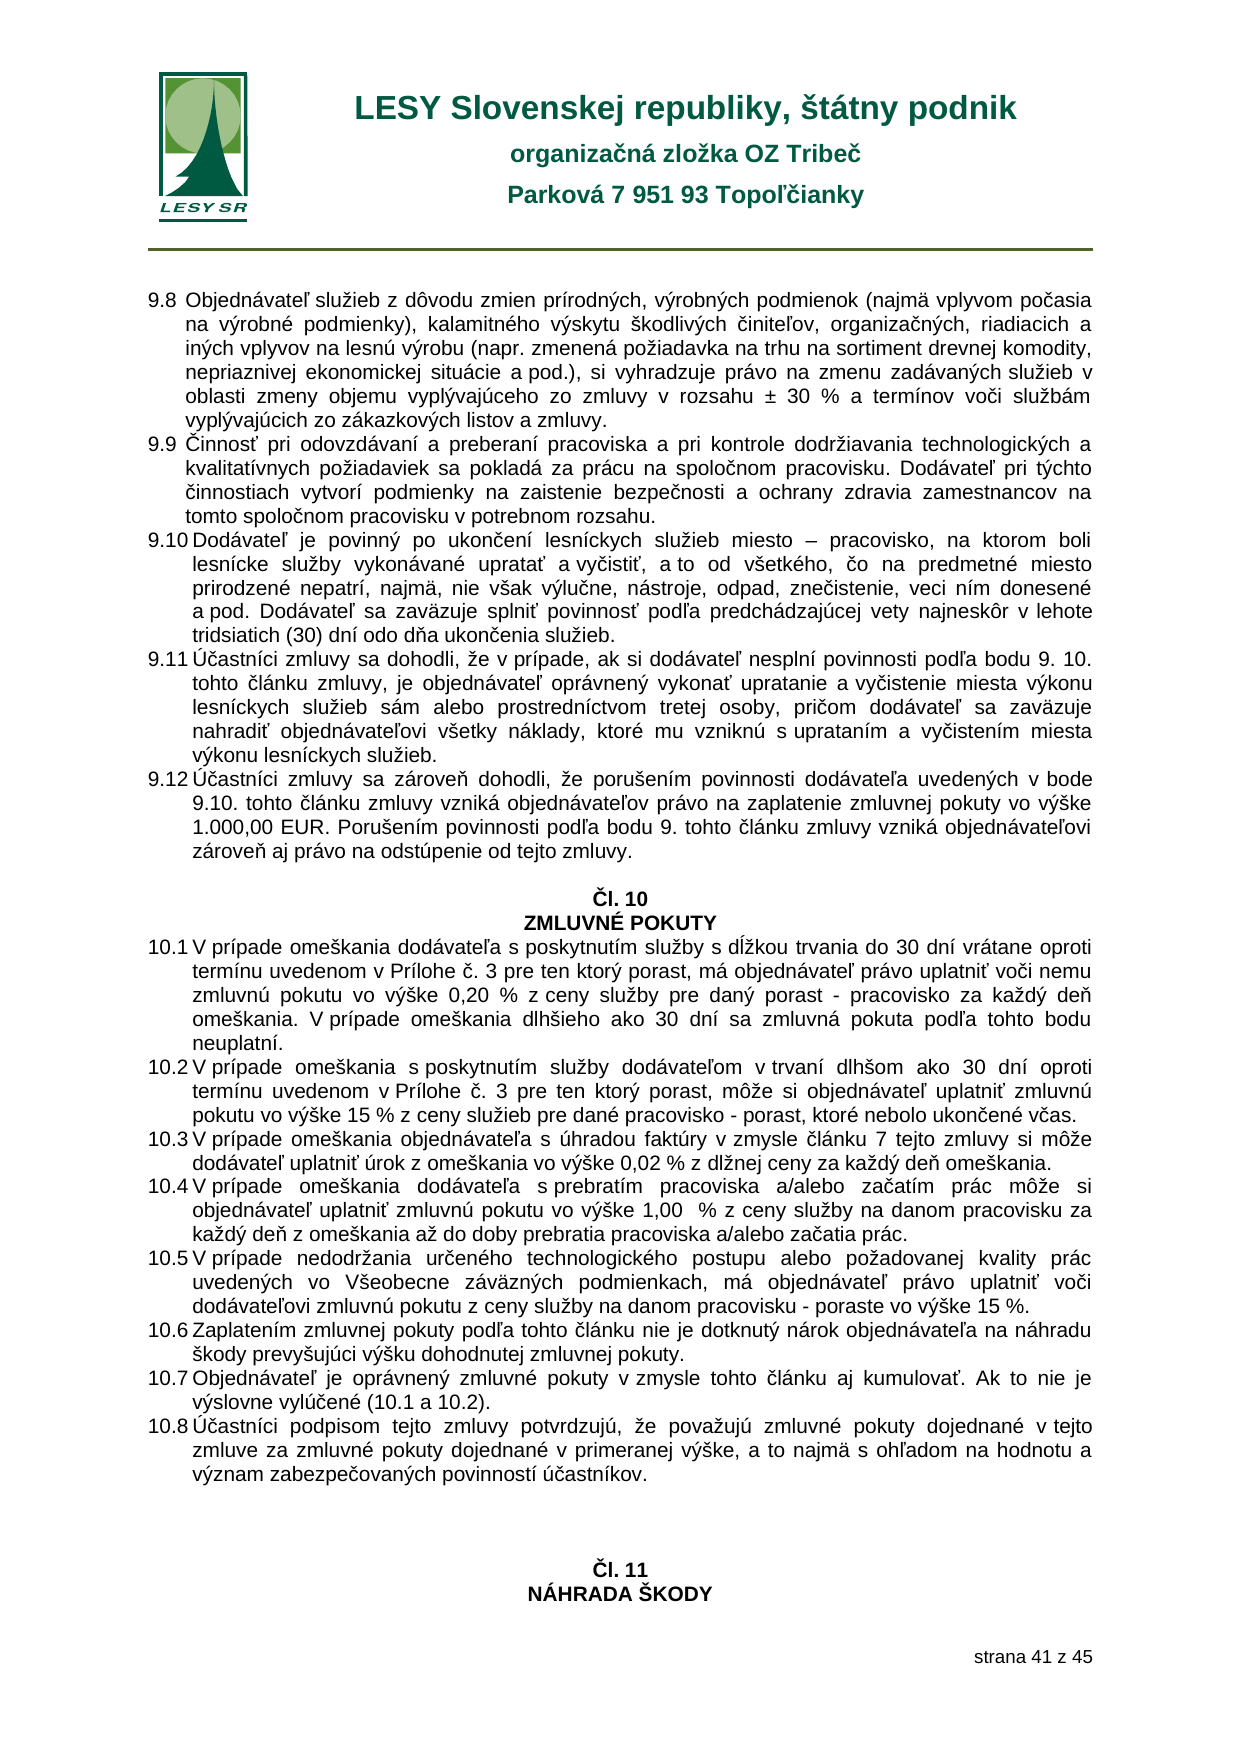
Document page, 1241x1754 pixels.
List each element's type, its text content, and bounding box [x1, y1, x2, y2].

list V prípade omeškania objednávateľa s úhradou faktúry v zmysle článku 7 tejto zmluvy si môže dodávateľ uplatniť úrok z omeškania vo výške 0,02 % z dlžnej ceny za každý deň omeškania. [148, 1126, 1093, 1174]
list V prípade omeškania dodávateľa s prebratím pracoviska a/alebo začatím prác môže si objednávateľ uplatniť zmluvnú pokutu vo výške 1,00 % z ceny služby na danom pracovisku za každý deň z omeškania až do doby prebratia pracoviska a/alebo začatia prác. [148, 1174, 1093, 1246]
list Dodávateľ je povinný po ukončení lesníckych služieb miesto – pracovisko, na ktorom boli lesnícke služby vykonávané upratať a vyčistiť, a to od všetkého, čo na predmetné miesto prirodzené nepatrí, najmä, nie však výlučne, nástroje, odpad, znečistenie, veci ním donesené a pod. Dodávateľ sa zaväzuje splniť povinnosť podľa predchádzajúcej vety najneskôr v lehote tridsiatich (30) dní odo dňa ukončenia služieb. [148, 527, 1093, 647]
text Čl. 10 [148, 887, 1093, 911]
text ZMLUVNÉ POKUTY [148, 911, 1093, 935]
list Objednávateľ služieb z dôvodu zmien prírodných, výrobných podmienok (najmä vplyvom počasia na výrobné podmienky), kalamitného výskytu škodlivých činiteľov, organizačných, riadiacich a iných vplyvov na lesnú výrobu (napr. zmenená požiadavka na trhu na sortiment drevnej komodity, nepriaznivej ekonomickej situácie a pod.), si vyhradzuje právo na zmenu zadávaných služieb v oblasti zmeny objemu vyplývajúceho zo zmluvy v rozsahu ± 30 % a termínov voči službám vyplývajúcich zo zákazkových listov a zmluvy. [148, 288, 1093, 432]
text NÁHRADA ŠKODY [148, 1582, 1093, 1606]
list V prípade nedodržania určeného technologického postupu alebo požadovanej kvality prác uvedených vo Všeobecne záväzných podmienkach, má objednávateľ právo uplatniť voči dodávateľovi zmluvnú pokutu z ceny služby na danom pracovisku - poraste vo výške 15 %. [148, 1246, 1093, 1318]
list Zaplatením zmluvnej pokuty podľa tohto článku nie je dotknutý nárok objednávateľa na náhradu škody prevyšujúci výšku dohodnutej zmluvnej pokuty. [148, 1318, 1093, 1366]
list Účastníci zmluvy sa zároveň dohodli, že porušením povinnosti dodávateľa uvedených v bode 9.10. tohto článku zmluvy vzniká objednávateľov právo na zaplatenie zmluvnej pokuty vo výške 1.000,00 EUR. Porušením povinnosti podľa bodu 9. tohto článku zmluvy vzniká objednávateľovi zároveň aj právo na odstúpenie od tejto zmluvy. [148, 767, 1093, 863]
list Účastníci zmluvy sa dohodli, že v prípade, ak si dodávateľ nesplní povinnosti podľa bodu 9. 10. tohto článku zmluvy, je objednávateľ oprávnený vykonať upratanie a vyčistenie miesta výkonu lesníckych služieb sám alebo prostredníctvom tretej osoby, pričom dodávateľ sa zaväzuje nahradiť objednávateľovi všetky náklady, ktoré mu vzniknú s uprataním a vyčistením miesta výkonu lesníckych služieb. [148, 647, 1093, 767]
list V prípade omeškania s poskytnutím služby dodávateľom v trvaní dlhšom ako 30 dní oproti termínu uvedenom v Prílohe č. 3 pre ten ktorý porast, môže si objednávateľ uplatniť zmluvnú pokutu vo výške 15 % z ceny služieb pre dané pracovisko - porast, ktoré nebolo ukončené včas. [148, 1054, 1093, 1126]
list Účastníci podpisom tejto zmluvy potvrdzujú, že považujú zmluvné pokuty dojednané v tejto zmluve za zmluvné pokuty dojednané v primeranej výške, a to najmä s ohľadom na hodnotu a význam zabezpečovaných povinností účastníkov. [148, 1414, 1093, 1486]
list V prípade omeškania dodávateľa s poskytnutím služby s dĺžkou trvania do 30 dní vrátane oproti termínu uvedenom v Prílohe č. 3 pre ten ktorý porast, má objednávateľ právo uplatniť voči nemu zmluvnú pokutu vo výške 0,20 % z ceny služby pre daný porast - pracovisko za každý deň omeškania. V prípade omeškania dlhšieho ako 30 dní sa zmluvná pokuta podľa tohto bodu neuplatní. [148, 935, 1093, 1054]
list Činnosť pri odovzdávaní a preberaní pracoviska a pri kontrole dodržiavania technologických a kvalitatívnych požiadaviek sa pokladá za prácu na spoločnom pracovisku. Dodávateľ pri týchto činnostiach vytvorí podmienky na zaistenie bezpečnosti a ochrany zdravia zamestnancov na tomto spoločnom pracovisku v potrebnom rozsahu. [148, 432, 1093, 527]
subtitle Čl. 11 [148, 1558, 1093, 1582]
list Objednávateľ je oprávnený zmluvné pokuty v zmysle tohto článku aj kumulovať. Ak to nie je výslovne vylúčené (10.1 a 10.2). [148, 1366, 1093, 1414]
